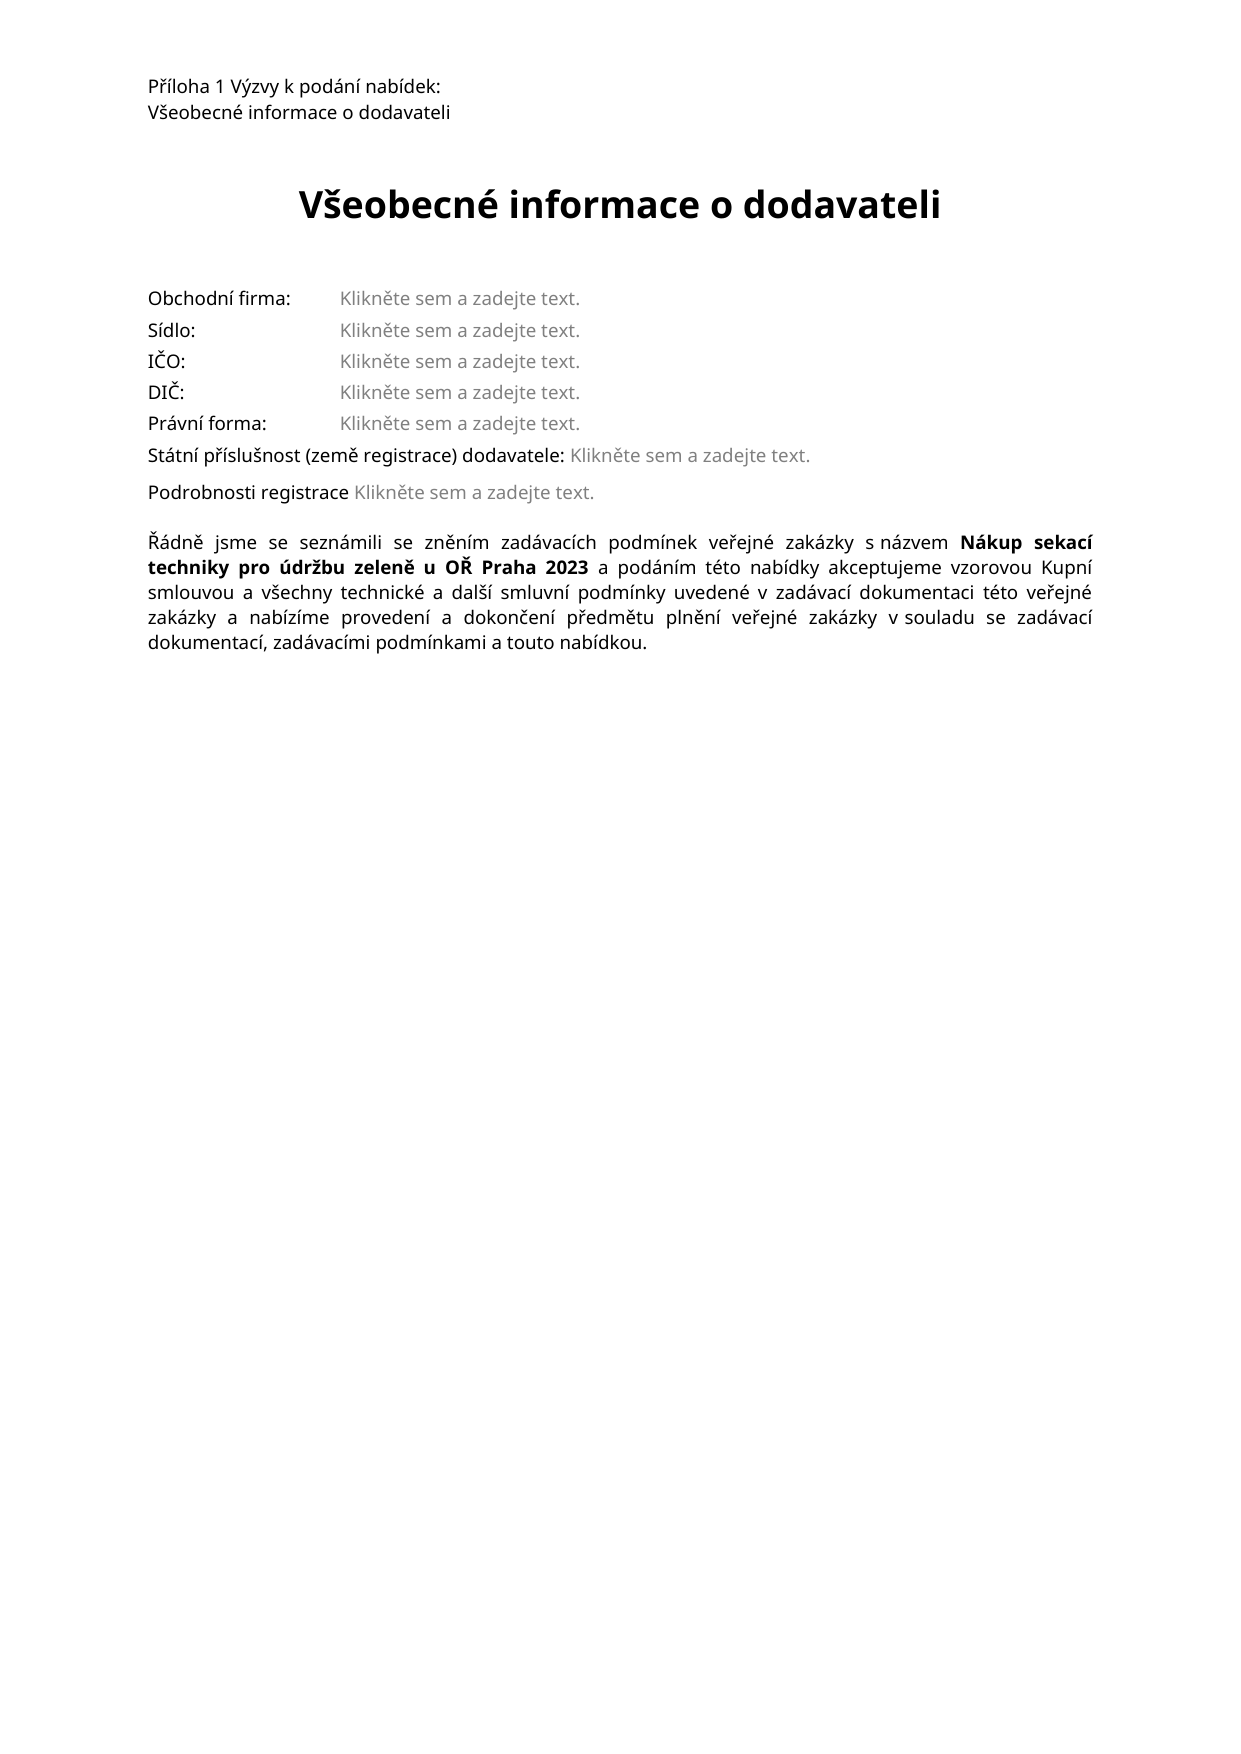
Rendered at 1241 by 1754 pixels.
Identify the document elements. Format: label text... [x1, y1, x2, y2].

text Sídlo: [148, 317, 1093, 342]
text Státní příslušnost (země registrace) dodavatele: [148, 442, 1093, 467]
text IČO: [148, 348, 1093, 373]
text Řádně jsme se seznámili se zněním zadávacích podmínek veřejné zakázky s názvem Nákup sekací techniky pro údržbu zeleně u OŘ Praha 2023 a podáním této nabídky akceptujeme vzorovou Kupní smlouvou a všechny technické a další smluvní podmínky uvedené v zadávací dokumentaci této veřejné zakázky a nabízíme provedení a dokončení předmětu plnění veřejné zakázky v souladu se zadávací dokumentací, zadávacími podmínkami a touto nabídkou. [148, 529, 1093, 654]
title Všeobecné informace o dodavateli [148, 178, 1093, 229]
text Právní forma: [148, 411, 1093, 436]
text Podrobnosti registrace [148, 479, 1093, 504]
text DIČ: [148, 379, 1093, 404]
text Obchodní firma: [148, 286, 1093, 311]
